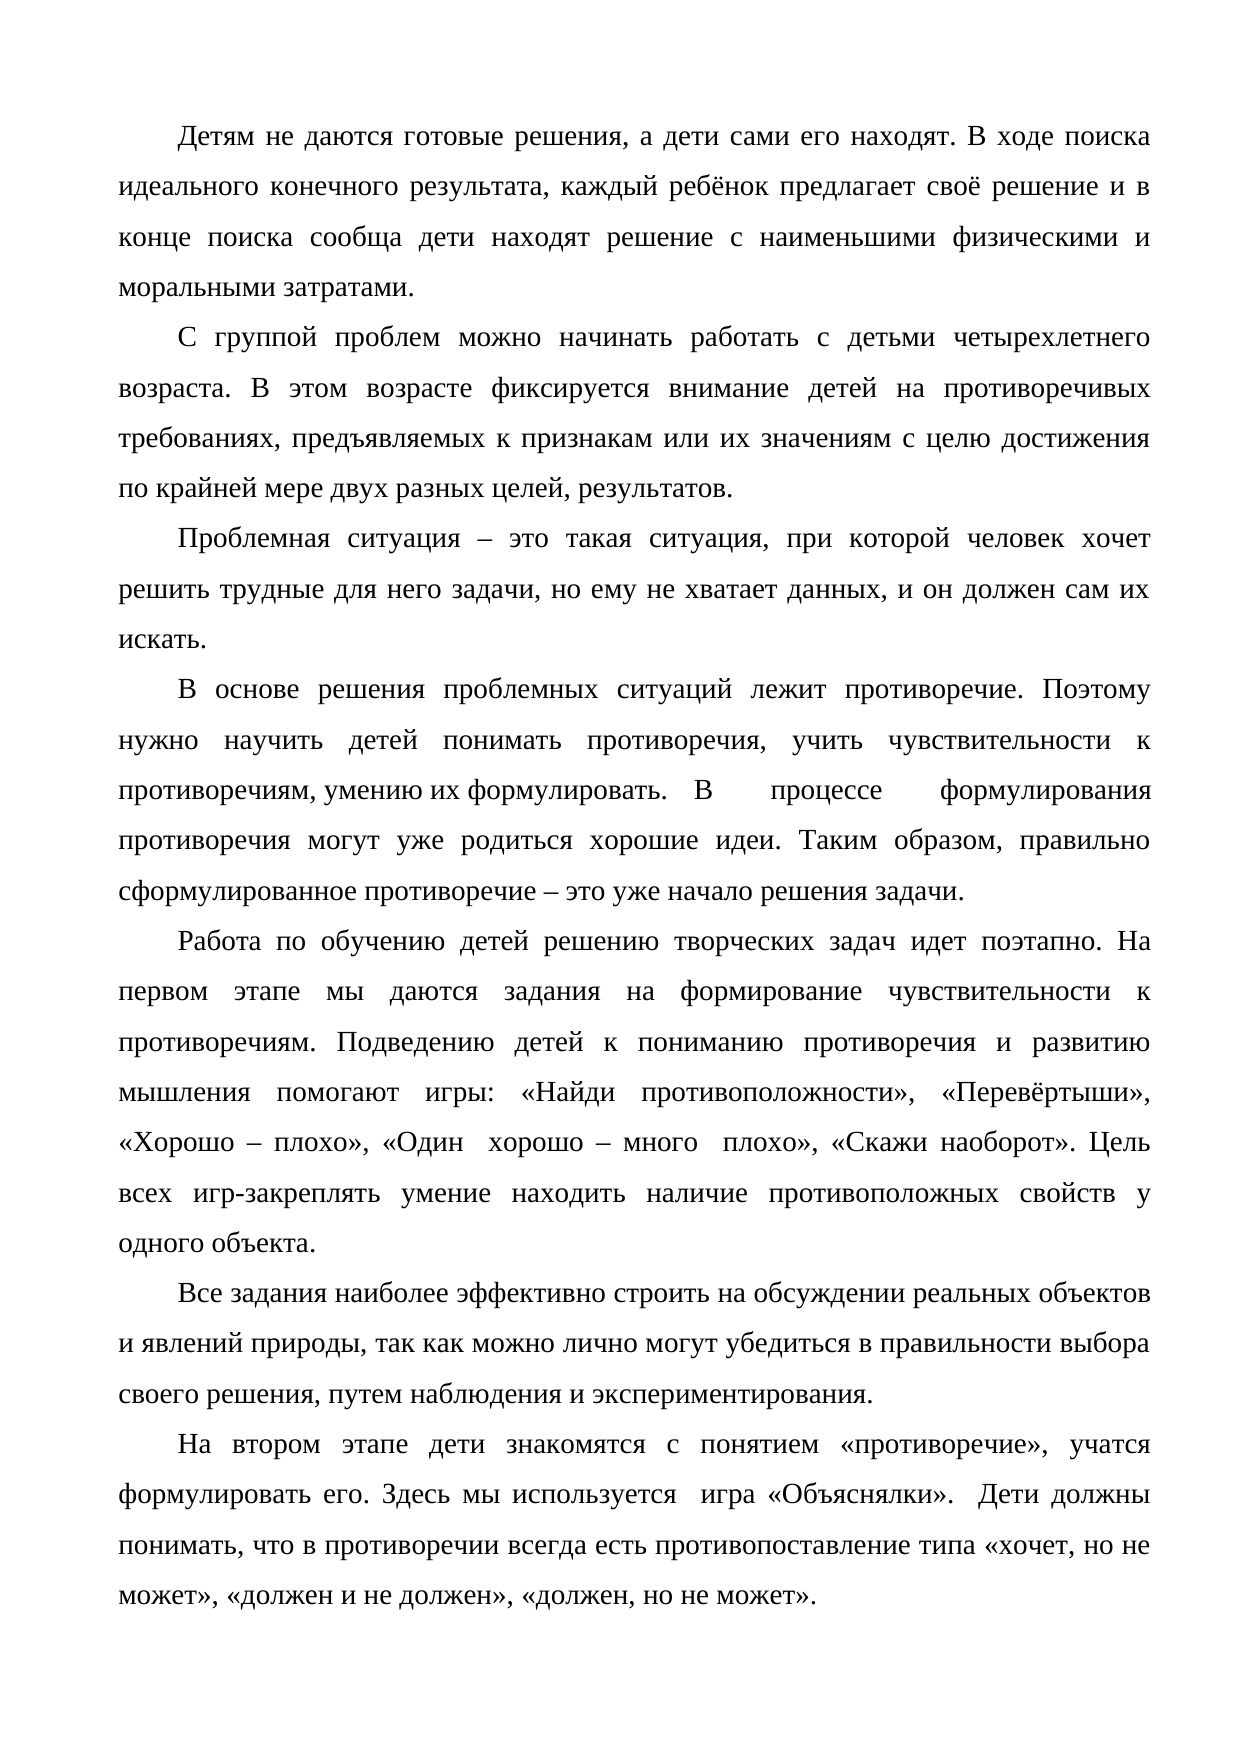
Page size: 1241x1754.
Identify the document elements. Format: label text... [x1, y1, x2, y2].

text Работа по обучению детей решению творческих задач идет поэтапно. На первом этапе мы даются задания на формирование чувствительности к противоречиям. Подведению детей к пониманию противоречия и развитию мышления помогают игры: «Найди противоположности», «Перевёртыши», «Хорошо – плохо», «Один хорошо – много плохо», «Скажи наоборот». Цель всех игр-закреплять умение находить наличие противоположных свойств у одного объекта. [118, 923, 1152, 1258]
text На втором этапе дети знакомятся с понятием «противоречие», учатся формулировать его. Здесь мы используется игра «Объяснялки». Дети должны понимать, что в противоречии всегда есть противопоставление типа «хочет, но не может», «должен и не должен», «должен, но не может». [118, 1426, 1152, 1611]
text Проблемная ситуация – это такая ситуация, при которой человек хочет решить трудные для него задачи, но ему не хватает данных, и он должен сам их искать. [118, 521, 1152, 655]
text Детям не даются готовые решения, а дети сами его находят. В ходе поиска идеального конечного результата, каждый ребёнок предлагает своё решение и в конце поиска сообща дети находят решение с наименьшими физическими и моральными затратами. [118, 118, 1152, 303]
text С группой проблем можно начинать работать с детьми четырехлетнего возраста. В этом возрасте фиксируется внимание детей на противоречивых требованиях, предъявляемых к признакам или их значениям с целю достижения по крайней мере двух разных целей, результатов. [118, 319, 1152, 504]
text Все задания наиболее эффективно строить на обсуждении реальных объектов и явлений природы, так как можно лично могут убедиться в правильности выбора своего решения, путем наблюдения и экспериментирования. [118, 1275, 1152, 1409]
text В основе решения проблемных ситуаций лежит противоречие. Поэтому нужно научить детей понимать противоречия, учить чувствительности к противоречиям, умению их формулировать. В процессе формулирования противоречия могут уже родиться хорошие идеи. Таким образом, правильно сформулированное противоречие – это уже начало решения задачи. [118, 672, 1152, 906]
